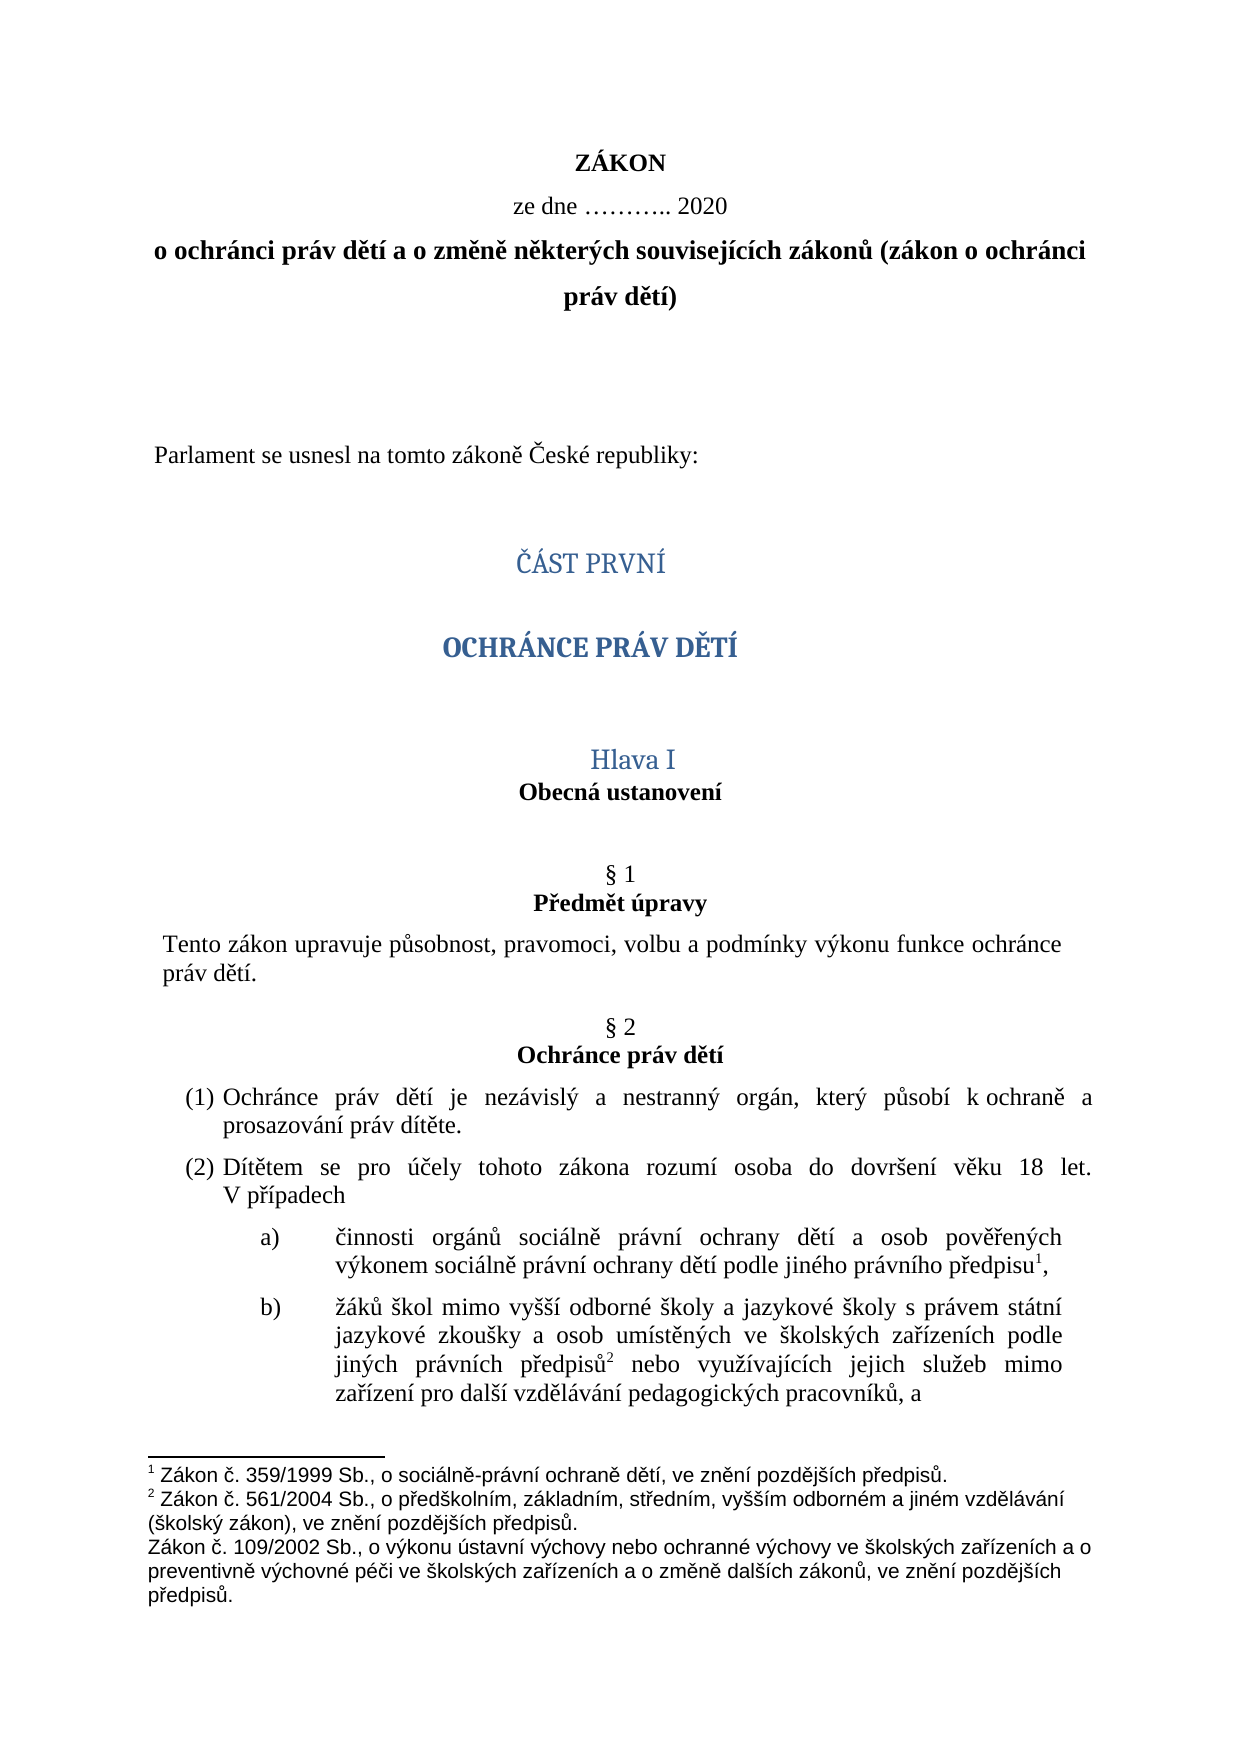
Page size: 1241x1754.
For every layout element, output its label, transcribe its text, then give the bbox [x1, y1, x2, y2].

subtitle Ochránce práv dětí [148, 1040, 1093, 1069]
subtitle Hlava I [516, 743, 1093, 777]
text Ochránce práv dětí je nezávislý a nestranný orgán, který působí k ochraně a prosazování práv dítěte. [185, 1082, 1093, 1139]
subtitle OCHRÁNCE PRÁV DĚTÍ [369, 631, 1093, 664]
list žáků škol mimo vyšší odborné školy a jazykové školy s právem státní jazykové zkoušky a osob umístěných ve školských zařízeních podle jiných právních předpisů nebo využívajících jejich služeb mimo zařízení pro další vzdělávání pedagogických pracovníků, a [260, 1292, 1063, 1407]
list činnosti orgánů sociálně právní ochrany dětí a osob pověřených výkonem sociálně právní ochrany dětí podle jiného právního předpisu, [260, 1222, 1063, 1279]
text Parlament se usnesl na tomto zákoně České republiky: [148, 440, 1093, 468]
text ze dne ……….. 2020 [148, 191, 1093, 219]
subtitle Předmět úpravy [148, 888, 1093, 917]
text ZÁKON [148, 148, 1093, 176]
subtitle ČÁST PRVNÍ [443, 547, 1093, 581]
text o ochránci práv dětí a o změně některých souvisejících zákonů (zákon o ochránci práv dětí) [148, 234, 1093, 312]
text Tento zákon upravuje působnost, pravomoci, volbu a podmínky výkonu funkce ochránce práv dětí. [162, 929, 1063, 987]
subtitle Obecná ustanovení [148, 777, 1093, 805]
text Dítětem se pro účely tohoto zákona rozumí osoba do dovršení věku 18 let. V případech [185, 1152, 1093, 1209]
